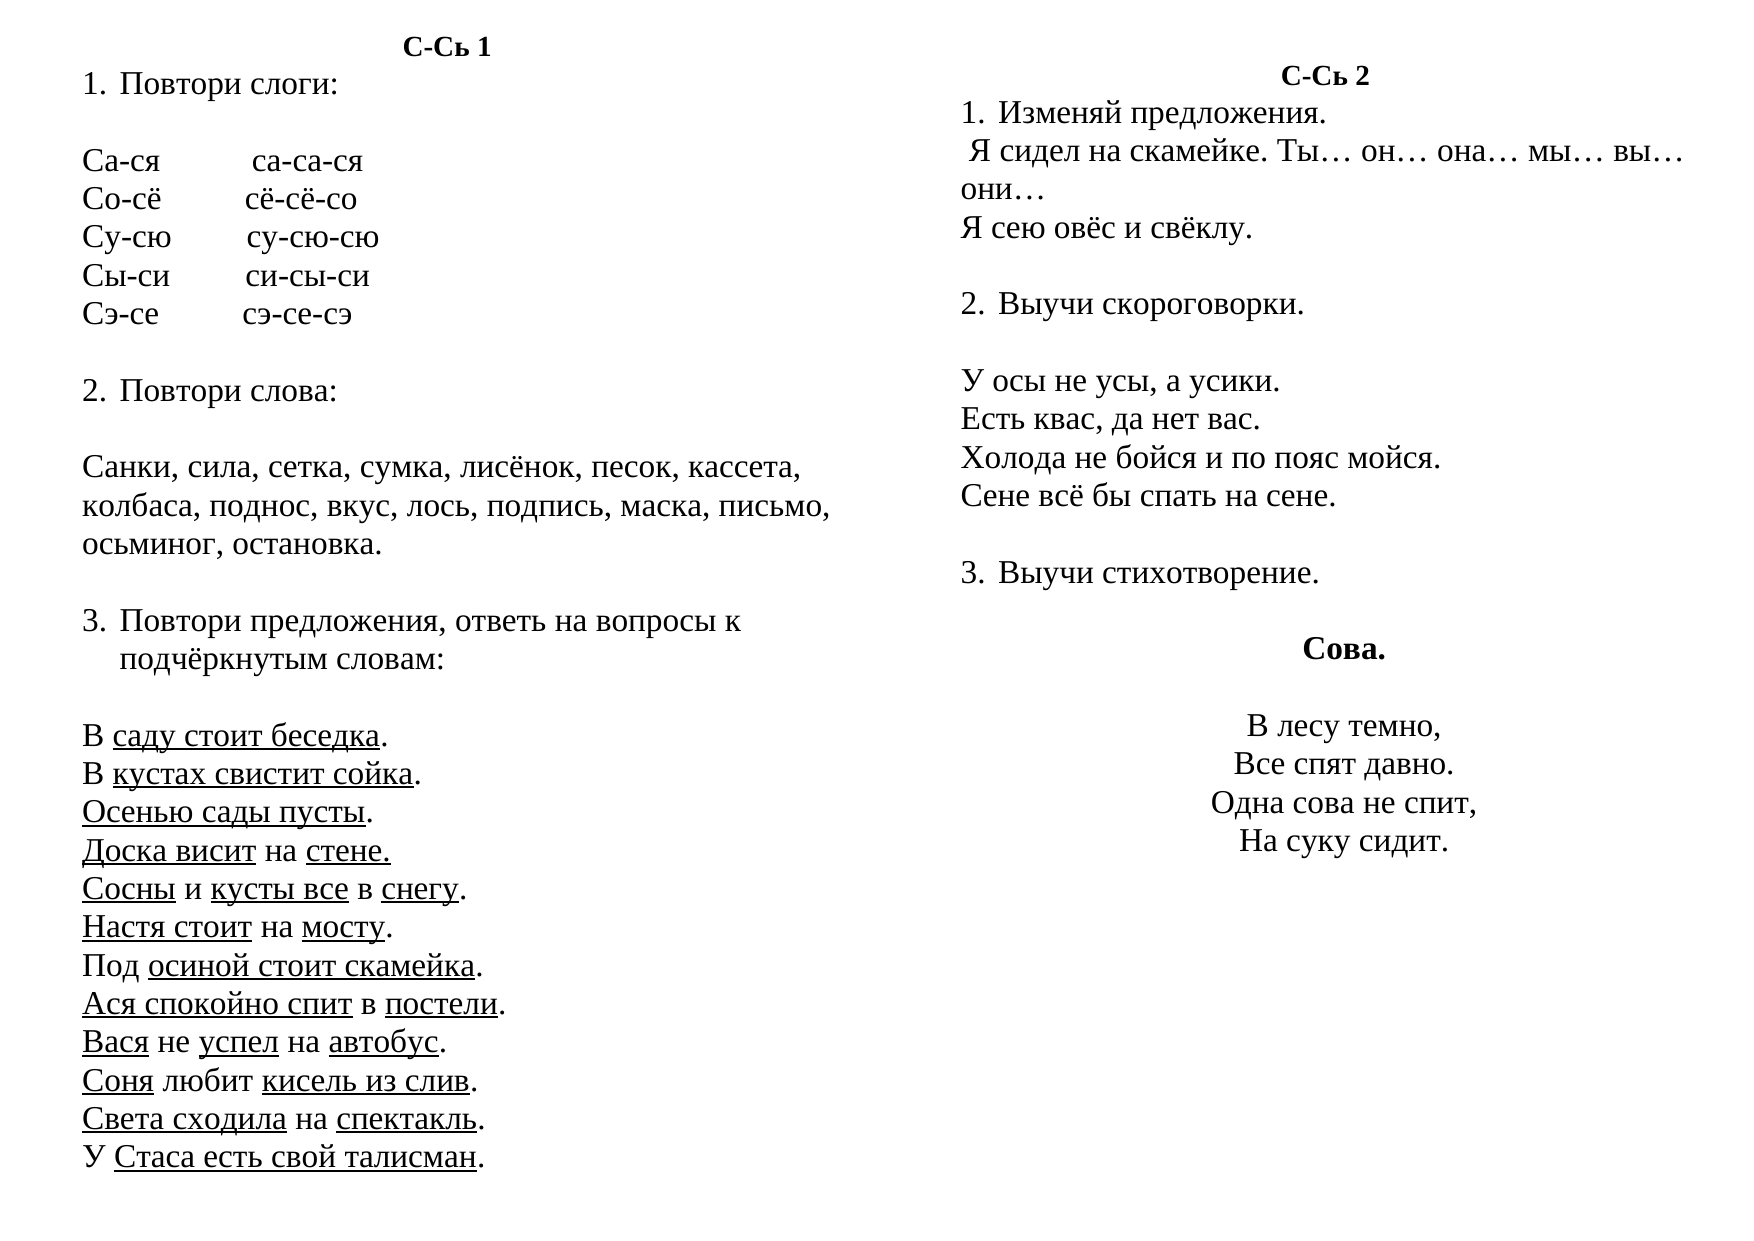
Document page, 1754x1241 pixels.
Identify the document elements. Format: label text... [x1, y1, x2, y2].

text У Стаса есть свой талисман. [82, 1136, 849, 1175]
list Выучи скороговорки. [960, 283, 1728, 322]
text В саду стоит беседка. [82, 715, 849, 753]
text Доска висит на стене. [82, 830, 849, 868]
text Холода не бойся и по пояс мойся. [960, 437, 1728, 475]
text Сосны и кусты все в снегу. [82, 868, 849, 906]
text Санки, сила, сетка, сумка, лисёнок, песок, кассета, колбаса, поднос, вкус, лось, подпись, маска, письмо, осьминог, остановка. [82, 446, 849, 561]
text В кустах свистит сойка. [82, 753, 849, 791]
text С-Сь 1 [44, 29, 849, 63]
text Су-сю су-сю-сю [82, 216, 849, 255]
text Есть квас, да нет вас. [960, 398, 1728, 437]
list Выучи стихотворение. [960, 552, 1728, 590]
text Со-сё сё-сё-со [82, 178, 849, 216]
text Вася не успел на автобус. [82, 1021, 849, 1060]
text Ася спокойно спит в постели. [82, 983, 849, 1021]
text На суку сидит. [960, 820, 1728, 858]
list Повтори предложения, ответь на вопросы к подчёркнутым словам: [82, 600, 849, 676]
text Сэ-се сэ-се-сэ [82, 293, 849, 331]
text Я сею овёс и свёклу. [960, 207, 1728, 245]
text Сова. [960, 628, 1728, 667]
list Повтори слоги: [82, 63, 849, 101]
text Соня любит кисель из слив. [82, 1060, 849, 1098]
text Настя стоит на мосту. [82, 906, 849, 945]
text Я сидел на скамейке. Ты… он… она… мы… вы… они… [960, 130, 1728, 207]
text С-Сь 2 [923, 58, 1728, 92]
text Сене всё бы спать на сене. [960, 475, 1728, 513]
text Света сходила на спектакль. [82, 1098, 849, 1136]
text В лесу темно, [960, 705, 1728, 743]
text Сы-си си-сы-си [82, 255, 849, 293]
list Изменяй предложения. [960, 92, 1728, 130]
text У осы не усы, а усики. [960, 360, 1728, 398]
list Повтори слова: [82, 370, 849, 408]
text Все спят давно. [960, 743, 1728, 782]
text Осенью сады пусты. [82, 791, 849, 830]
text Са-ся са-са-ся [82, 140, 849, 178]
text Под осиной стоит скамейка. [82, 945, 849, 983]
text Одна сова не спит, [960, 782, 1728, 820]
